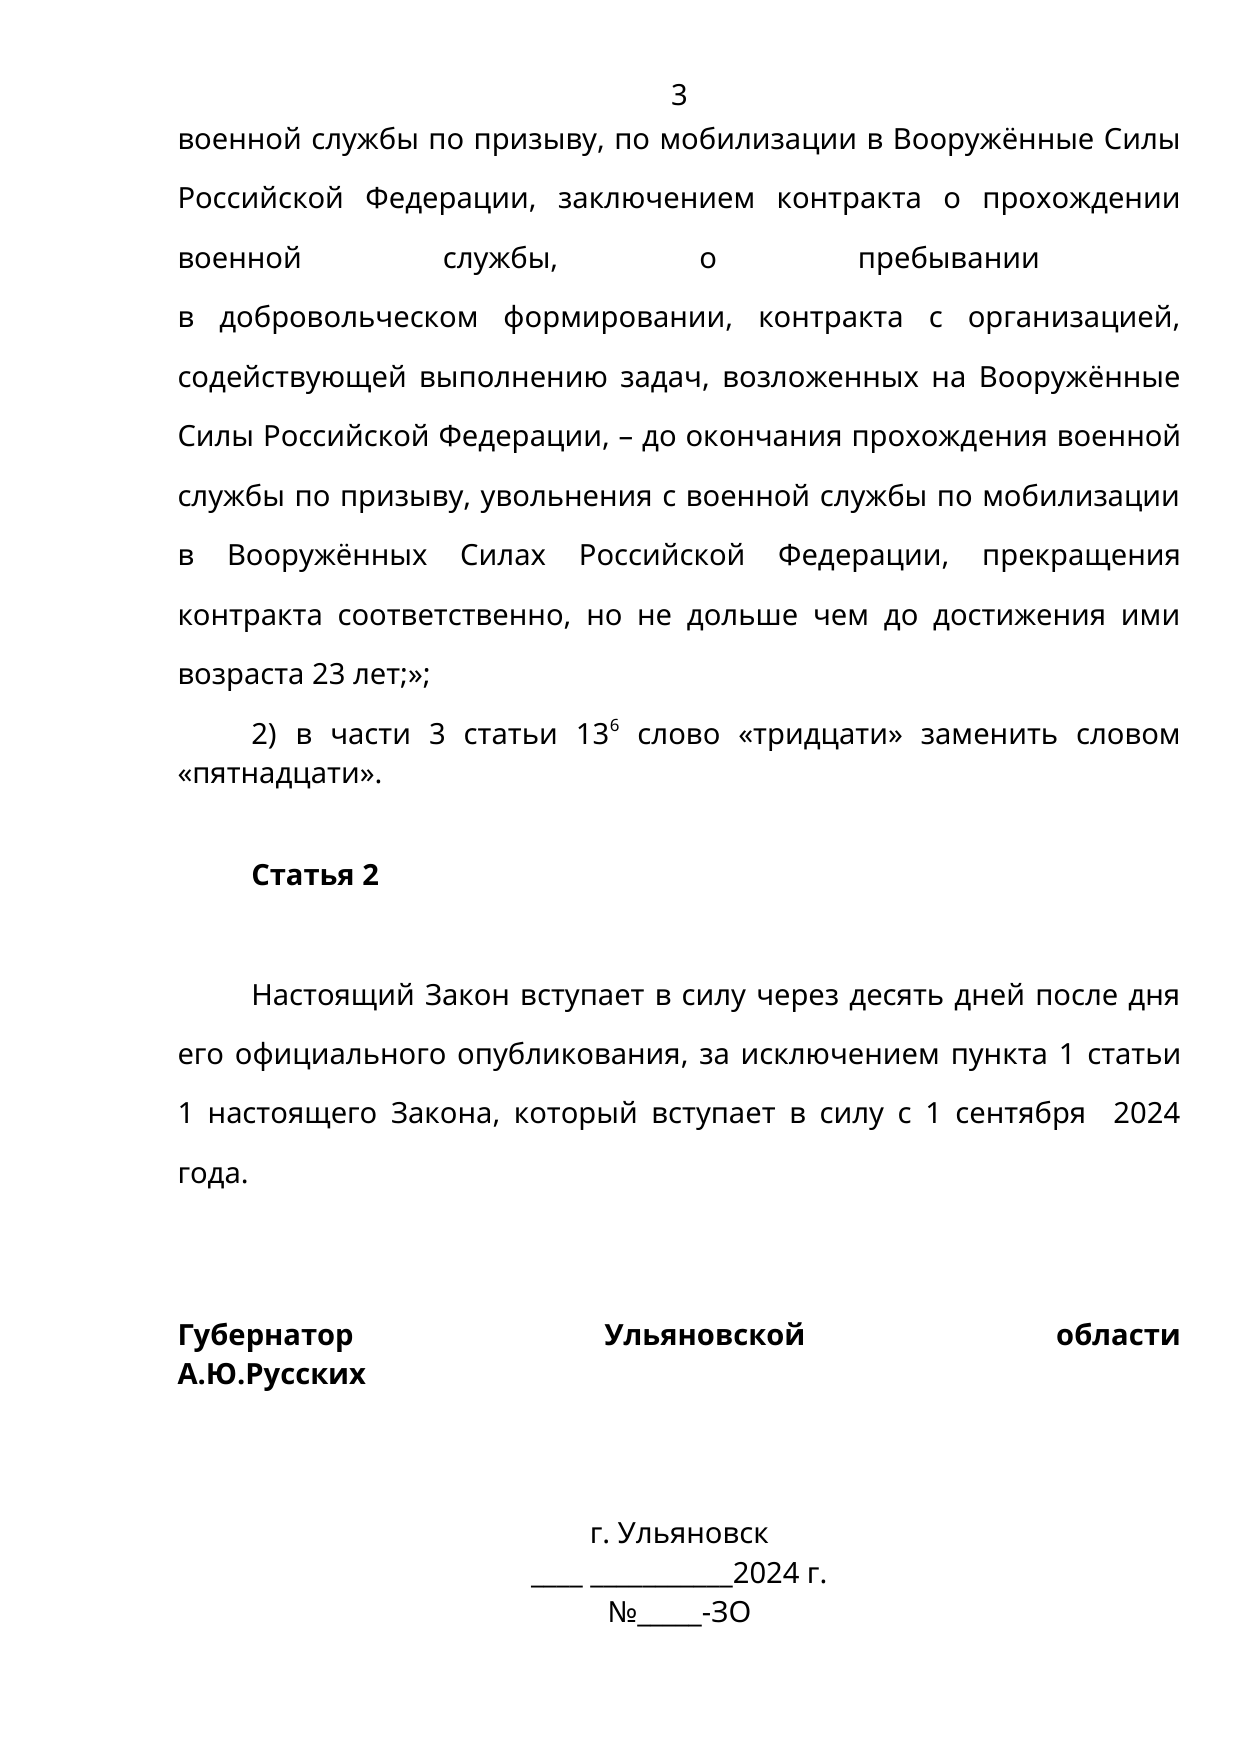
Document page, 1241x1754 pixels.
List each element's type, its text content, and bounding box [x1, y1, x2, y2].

text №_____-ЗО [177, 1592, 1181, 1631]
text ____ ___________2024 г. [177, 1552, 1181, 1592]
text г. Ульяновск [177, 1512, 1181, 1552]
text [177, 118, 1181, 693]
text Губернатор Ульяновской области А.Ю.Русских [177, 1314, 1181, 1393]
text 2) в части 3 статьи 136 слово «тридцати» заменить словом «пятнадцати». [177, 713, 1181, 792]
text Настоящий Закон вступает в силу через десять дней после дня его официального опубликования, за исключением пункта 1 статьи 1 настоящего Закона, который вступает в силу с 1 сентября 2024 года. [177, 974, 1181, 1192]
text Статья 2 [177, 855, 1181, 894]
